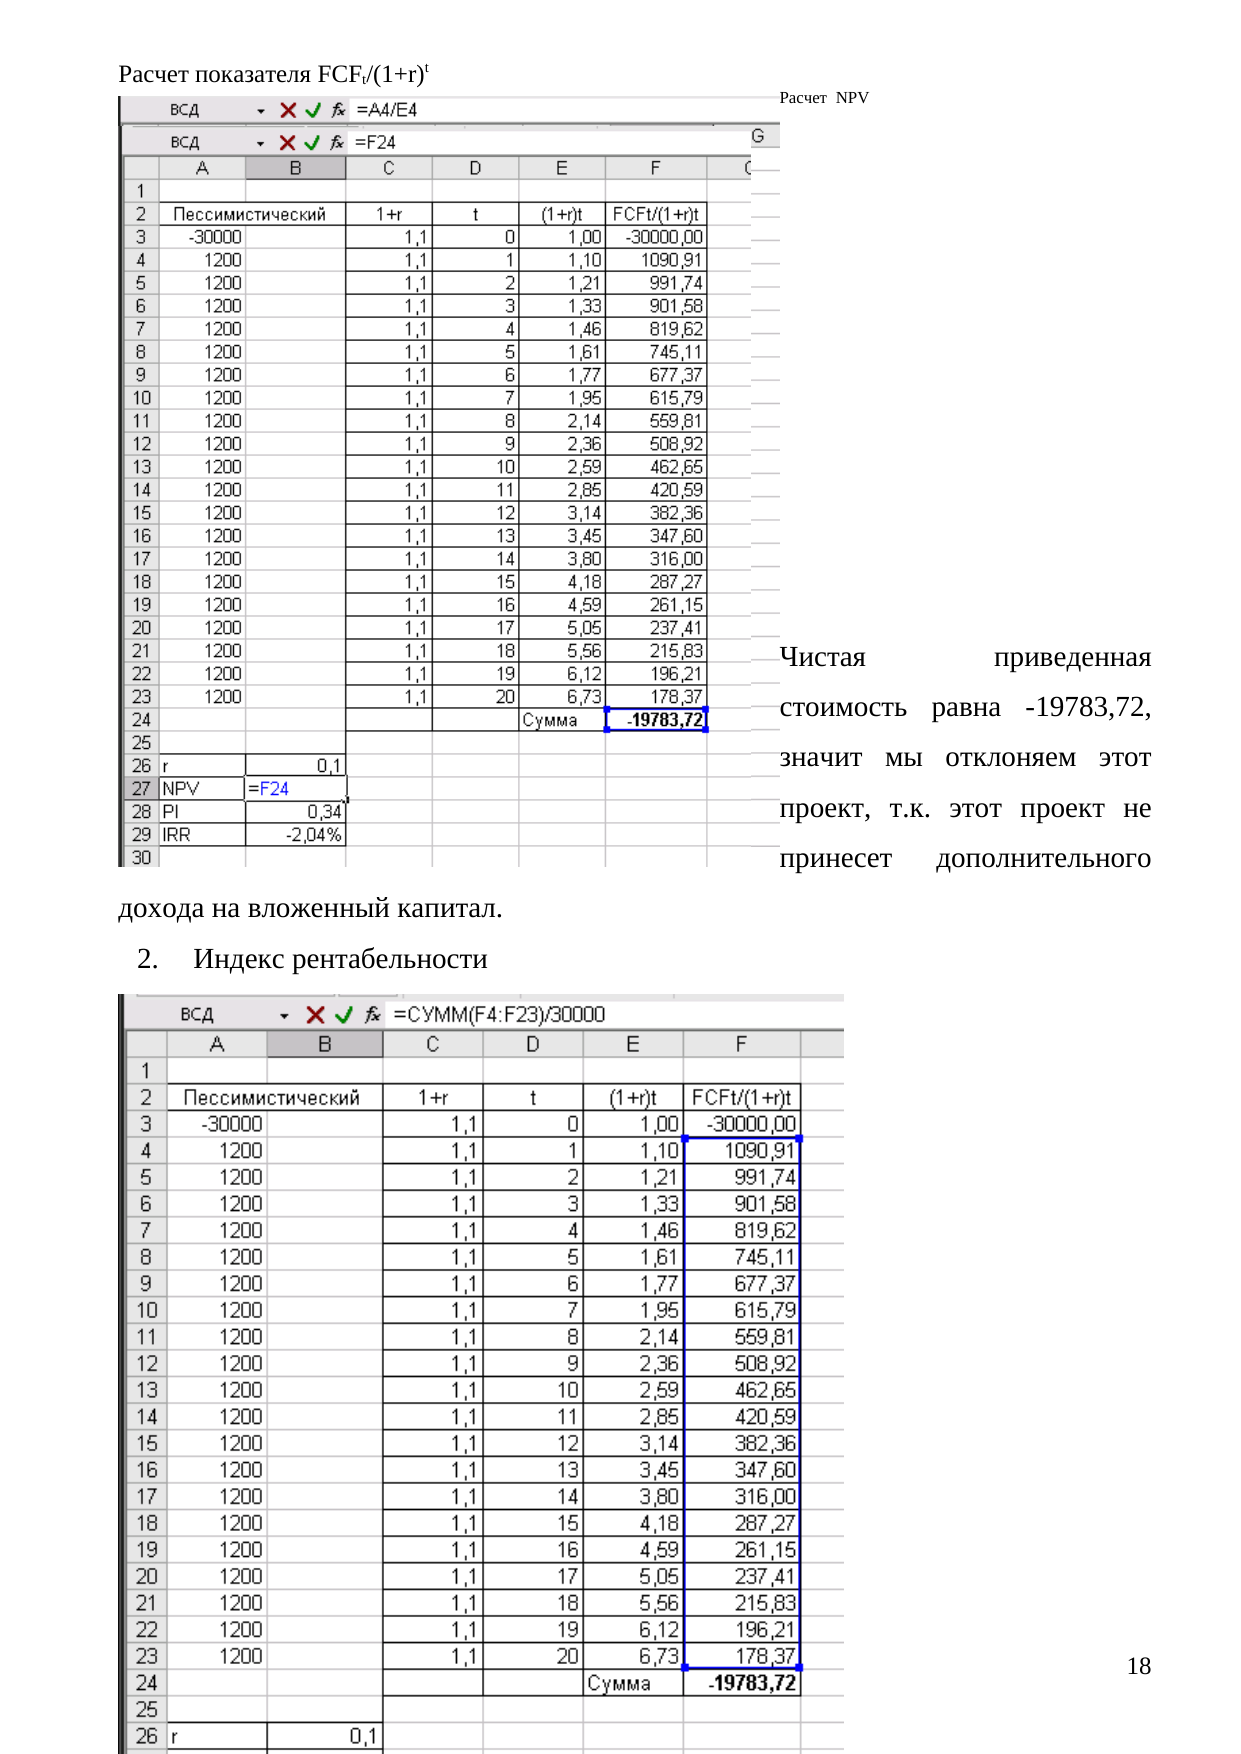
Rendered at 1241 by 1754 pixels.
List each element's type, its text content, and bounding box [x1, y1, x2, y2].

picture [118, 994, 844, 1754]
list Индекс рентабельности [118, 941, 1152, 974]
text Чистая приведенная стоимость равна -19783,72, значит мы отклоняем этот проект, т.к. этот проект не принесет дополнительного дохода на вложенный капитал. [118, 639, 1152, 924]
picture [118, 121, 780, 639]
text Расчет показателя FCFt/(1+r)t [118, 59, 1152, 88]
text Расчет NPV [118, 88, 1152, 121]
